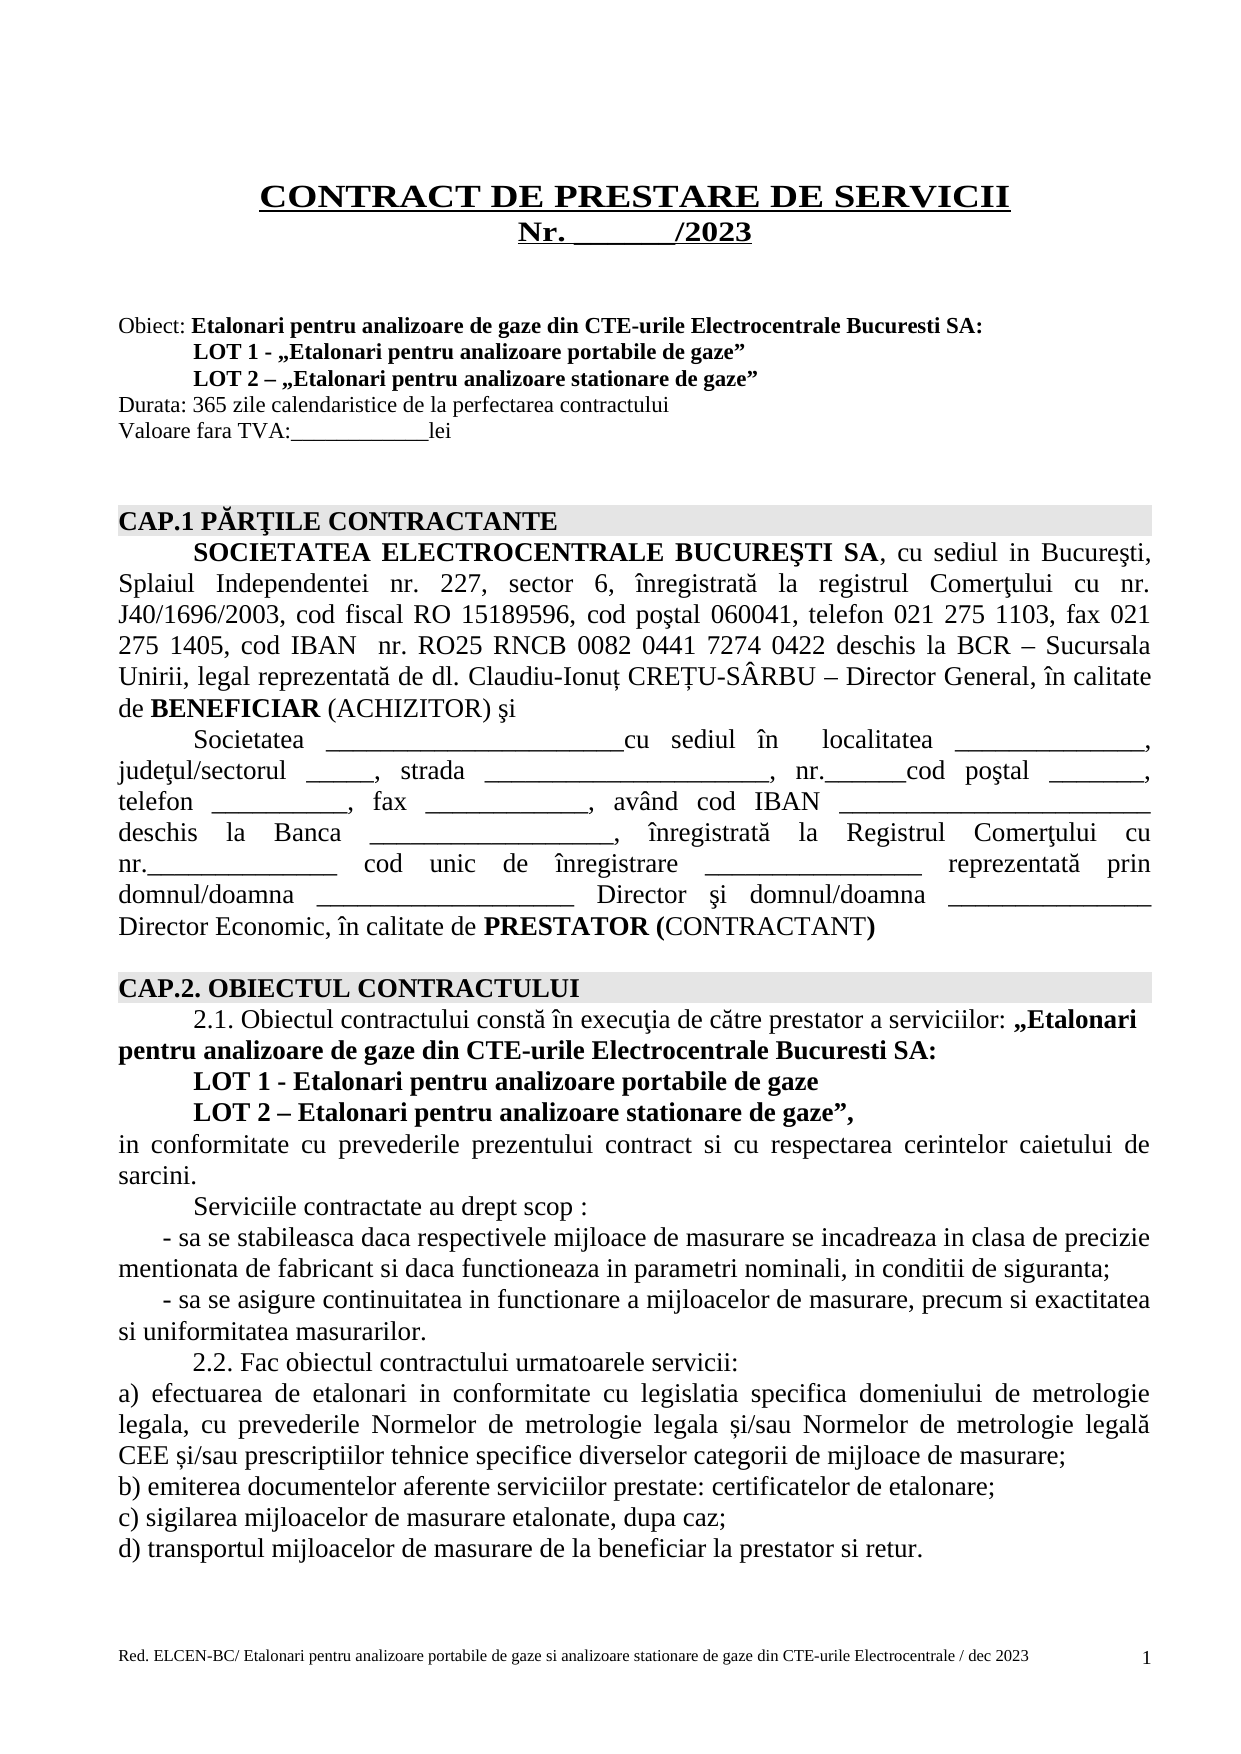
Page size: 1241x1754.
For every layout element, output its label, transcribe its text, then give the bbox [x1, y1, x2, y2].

text SOCIETATEA ELECTROCENTRALE BUCUREŞTI SA, cu sediul in Bucureşti, Splaiul Independentei nr. 227, sector 6, înregistrată la registrul Comerţului cu nr. J40/1696/2003, cod fiscal RO 15189596, cod poştal 060041, telefon 021 275 1103, fax 021 275 1405, cod IBAN nr. RO25 RNCB 0082 0441 7274 0422 deschis la BCR – Sucursala Unirii, legal reprezentată de dl. Claudiu-Ionuț CREȚU-SÂRBU – Director General, în calitate de beneficiar (ACHIZITOR) şi [118, 536, 1152, 723]
text LOT 1 - Etalonari pentru analizoare portabile de gaze [118, 1065, 1152, 1097]
text LOT 2 – „Etalonari pentru analizoare stationare de gaze” [118, 364, 1152, 391]
subtitle CAP.1 PĂRŢILE CONTRACTANTE [118, 505, 1152, 536]
text CONTRACT DE PRESTARE DE SERVICII [118, 178, 1152, 215]
text Serviciile contractate au drept scop : [118, 1190, 1152, 1221]
text LOT 1 - „Etalonari pentru analizoare portabile de gaze” [118, 338, 1152, 364]
text b) emiterea documentelor aferente serviciilor prestate: certificatelor de etalonare; [118, 1470, 1152, 1501]
text Durata: 365 zile calendaristice de la perfectarea contractului [118, 391, 1152, 417]
text - sa se asigure continuitatea in functionare a mijloacelor de masurare, precum si exactitatea si uniformitatea masurarilor. [118, 1283, 1152, 1346]
text c) sigilarea mijloacelor de masurare etalonate, dupa caz; [118, 1501, 1152, 1533]
text 2.1. Obiectul contractului constă în execuţia de către prestator a serviciilor: „Etalonari pentru analizoare de gaze din CTE-urile Electrocentrale Bucuresti SA: [118, 1003, 1152, 1065]
text CAP.2. OBIECTUL CONTRACTULUI [118, 972, 1152, 1003]
text a) efectuarea de etalonari in conformitate cu legislatia specifica domeniului de metrologie legala, cu prevederile Normelor de metrologie legala și/sau Normelor de metrologie legală CEE și/sau prescriptiilor tehnice specifice diverselor categorii de mijloace de masurare; [118, 1377, 1152, 1470]
text 2.2. Fac obiectul contractului urmatoarele servicii: [118, 1346, 1152, 1377]
text in conformitate cu prevederile prezentului contract si cu respectarea cerintelor caietului de sarcini. [118, 1128, 1152, 1190]
text Obiect: Etalonari pentru analizoare de gaze din CTE-urile Electrocentrale Bucuresti SA: [118, 312, 1152, 338]
text d) transportul mijloacelor de masurare de la beneficiar la prestator si retur. [118, 1533, 1152, 1564]
text Societatea ______________________cu sediul în localitatea ______________, judeţul/sectorul _____, strada _____________________, nr.______cod poştal _______, telefon __________, fax ____________, având cod IBAN _______________________ deschis la Banca __________________, înregistrată la Registrul Comerţului cu nr.______________ cod unic de înregistrare ________________ reprezentată prin domnul/doamna ___________________ Director şi domnul/doamna _______________ Director Economic, în calitate de PRESTATOR (CONTRACTANT) [118, 723, 1152, 941]
text Valoare fara TVA:____________lei [118, 417, 1152, 444]
text Nr. ______/2023 [118, 215, 1152, 247]
text LOT 2 – Etalonari pentru analizoare stationare de gaze”, [118, 1097, 1152, 1128]
text - sa se stabileasca daca respectivele mijloace de masurare se incadreaza in clasa de precizie mentionata de fabricant si daca functioneaza in parametri nominali, in conditii de siguranta; [118, 1221, 1152, 1283]
